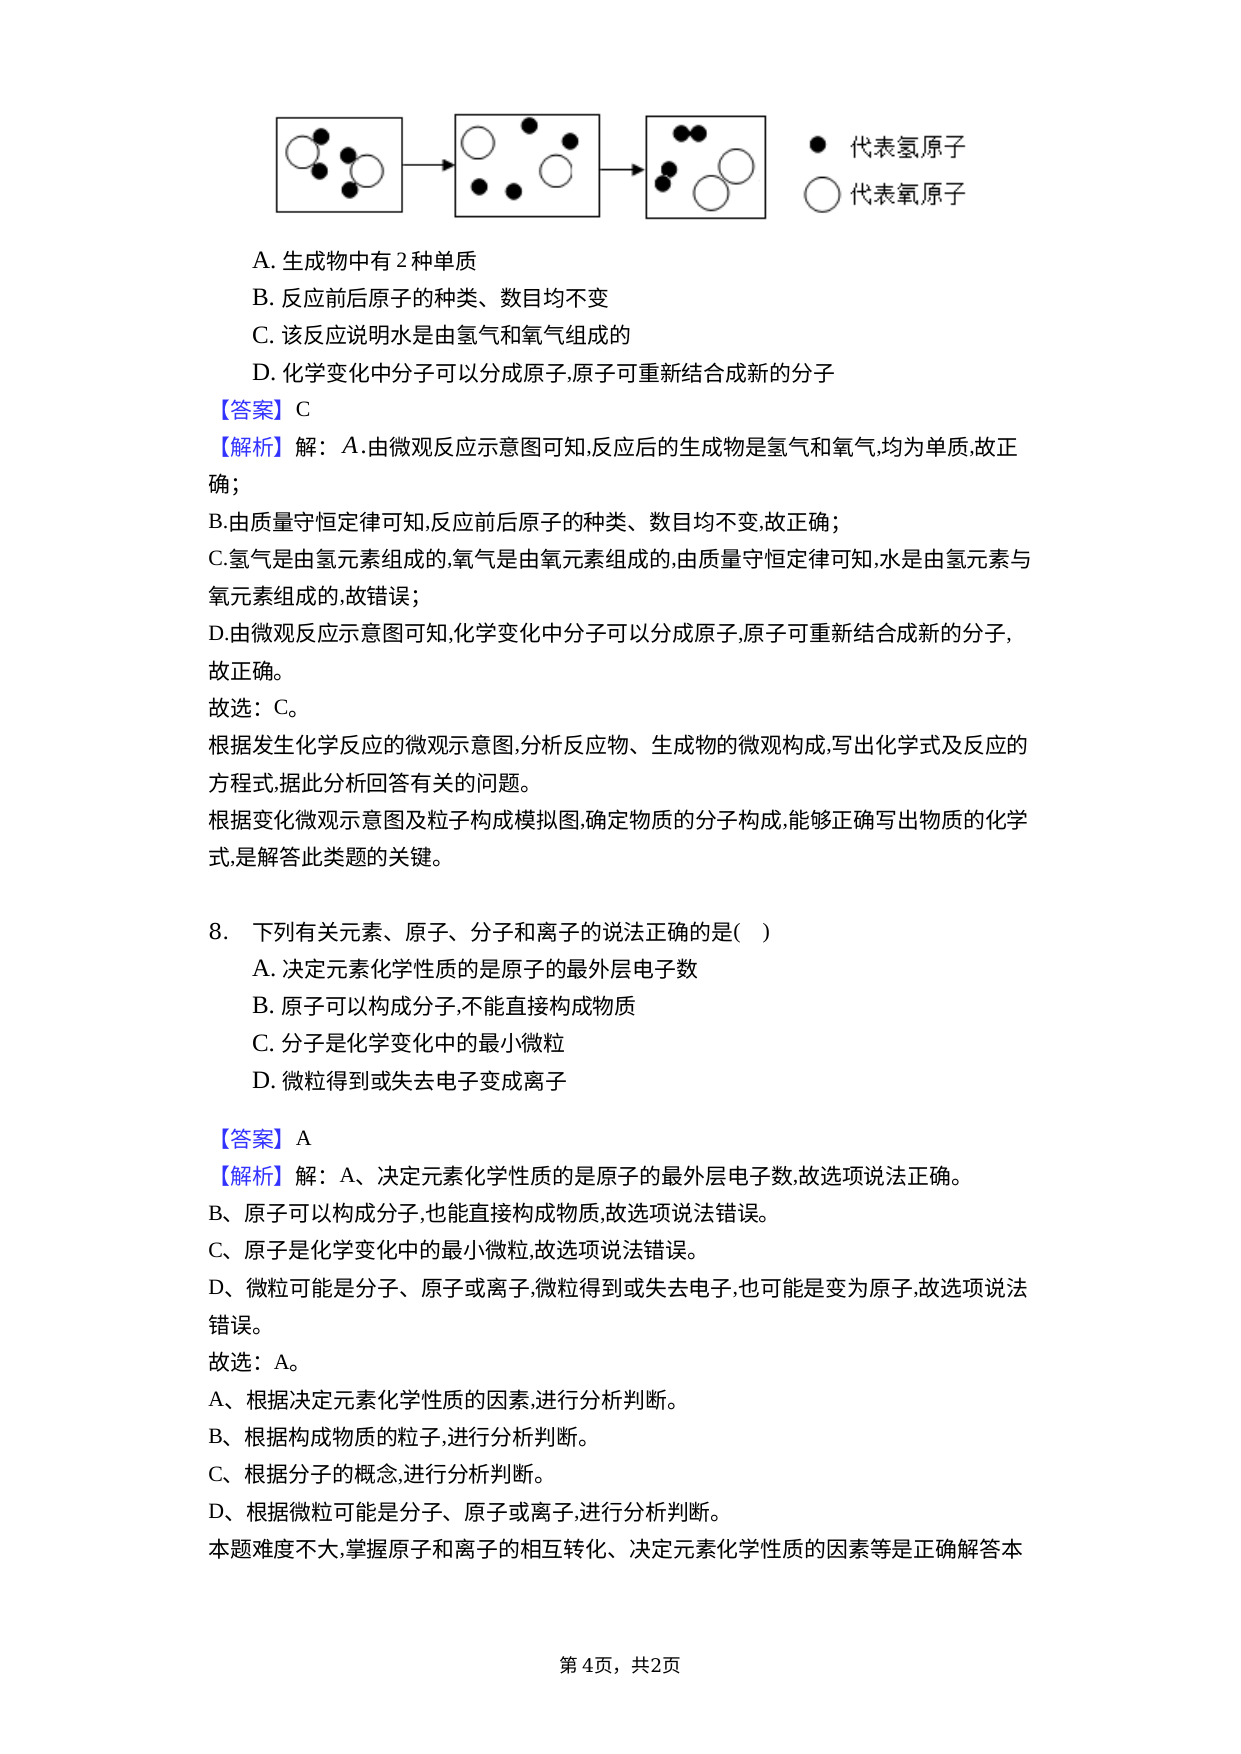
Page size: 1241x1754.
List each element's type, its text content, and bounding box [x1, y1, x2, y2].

list A. 决定元素化学性质的是原子的最外层电子数 B. 原子可以构成分子,不能直接构成物质 C. 分子是化学变化中的最小微粒 D. 微粒得到或失去电子变成离子 [252, 951, 1032, 1096]
list 【答案】A [208, 1121, 1032, 1154]
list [208, 1158, 1032, 1564]
list 【答案】C [208, 392, 1032, 425]
list 【解析】解：由微观反应示意图可知,反应后的生成物是氢气和氧气,均为单质,故正确； B.由质量守恒定律可知,反应前后原子的种类、数目均不变,故正确； C.氢气是由氢元素组成的,氧气是由氧元素组成的,由质量守恒定律可知,水是由氢元素与氧元素组成的,故错误； D.由微观反应示意图可知,化学变化中分子可以分成原子,原子可重新结合成新的分子,故正确。 故选：C。 根据发生化学反应的微观示意图,分析反应物、生成物的微观构成,写出化学式及反应的方程式,据此分析回答有关的问题。 根据变化微观示意图及粒子构成模拟图,确定物质的分子构成,能够正确写出物质的化学式,是解答此类题的关键。 [208, 429, 1032, 909]
list 下列有关元素、原子、分子和离子的说法正确的是( ) [208, 914, 1032, 947]
picture [270, 108, 970, 224]
